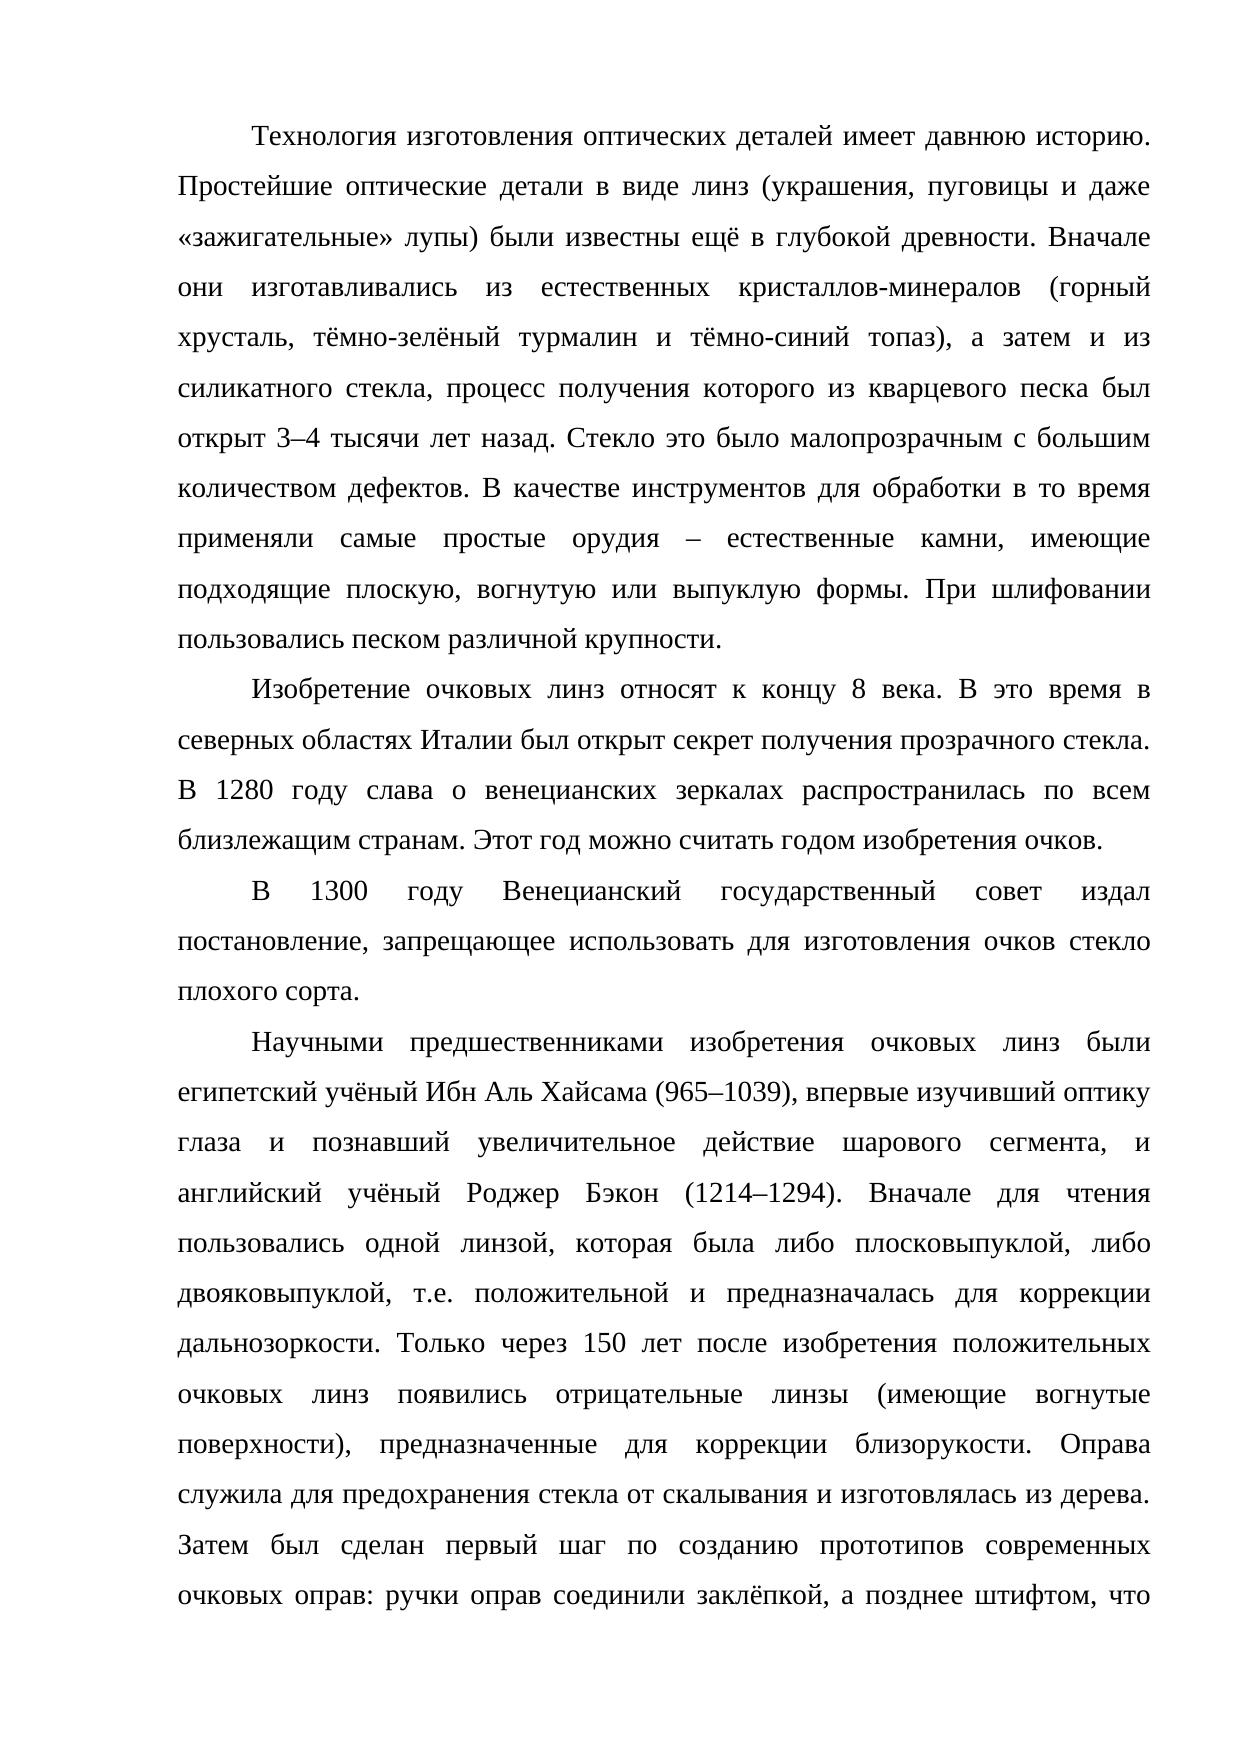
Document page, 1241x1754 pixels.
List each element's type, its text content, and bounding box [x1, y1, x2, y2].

text Технология изготовления оптических деталей имеет давнюю историю. Простейшие оптические детали в виде линз (украшения, пуговицы и даже «зажигательные» лупы) были известны ещё в глубокой древности. Вначале они изготавливались из естественных кристаллов-минералов (горный хрусталь, тёмно-зелёный турмалин и тёмно-синий топаз), а затем и из силикатного стекла, процесс получения которого из кварцевого песка был открыт 3–4 тысячи лет назад. Стекло это было малопрозрачным с большим количеством дефектов. В качестве инструментов для обработки в то время применяли самые простые орудия – естественные камни, имеющие подходящие плоскую, вогнутую или выпуклую формы. При шлифовании пользовались песком различной крупности. [177, 118, 1152, 655]
text Изобретение очковых линз относят к концу 8 века. В это время в северных областях Италии был открыт секрет получения прозрачного стекла. В 1280 году слава о венецианских зеркалах распространилась по всем близлежащим странам. Этот год можно считать годом изобретения очков. [177, 672, 1152, 856]
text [177, 1024, 1152, 1611]
text В 1300 году Венецианский государственный совет издал постановление, запрещающее использовать для изготовления очков стекло плохого сорта. [177, 873, 1152, 1007]
